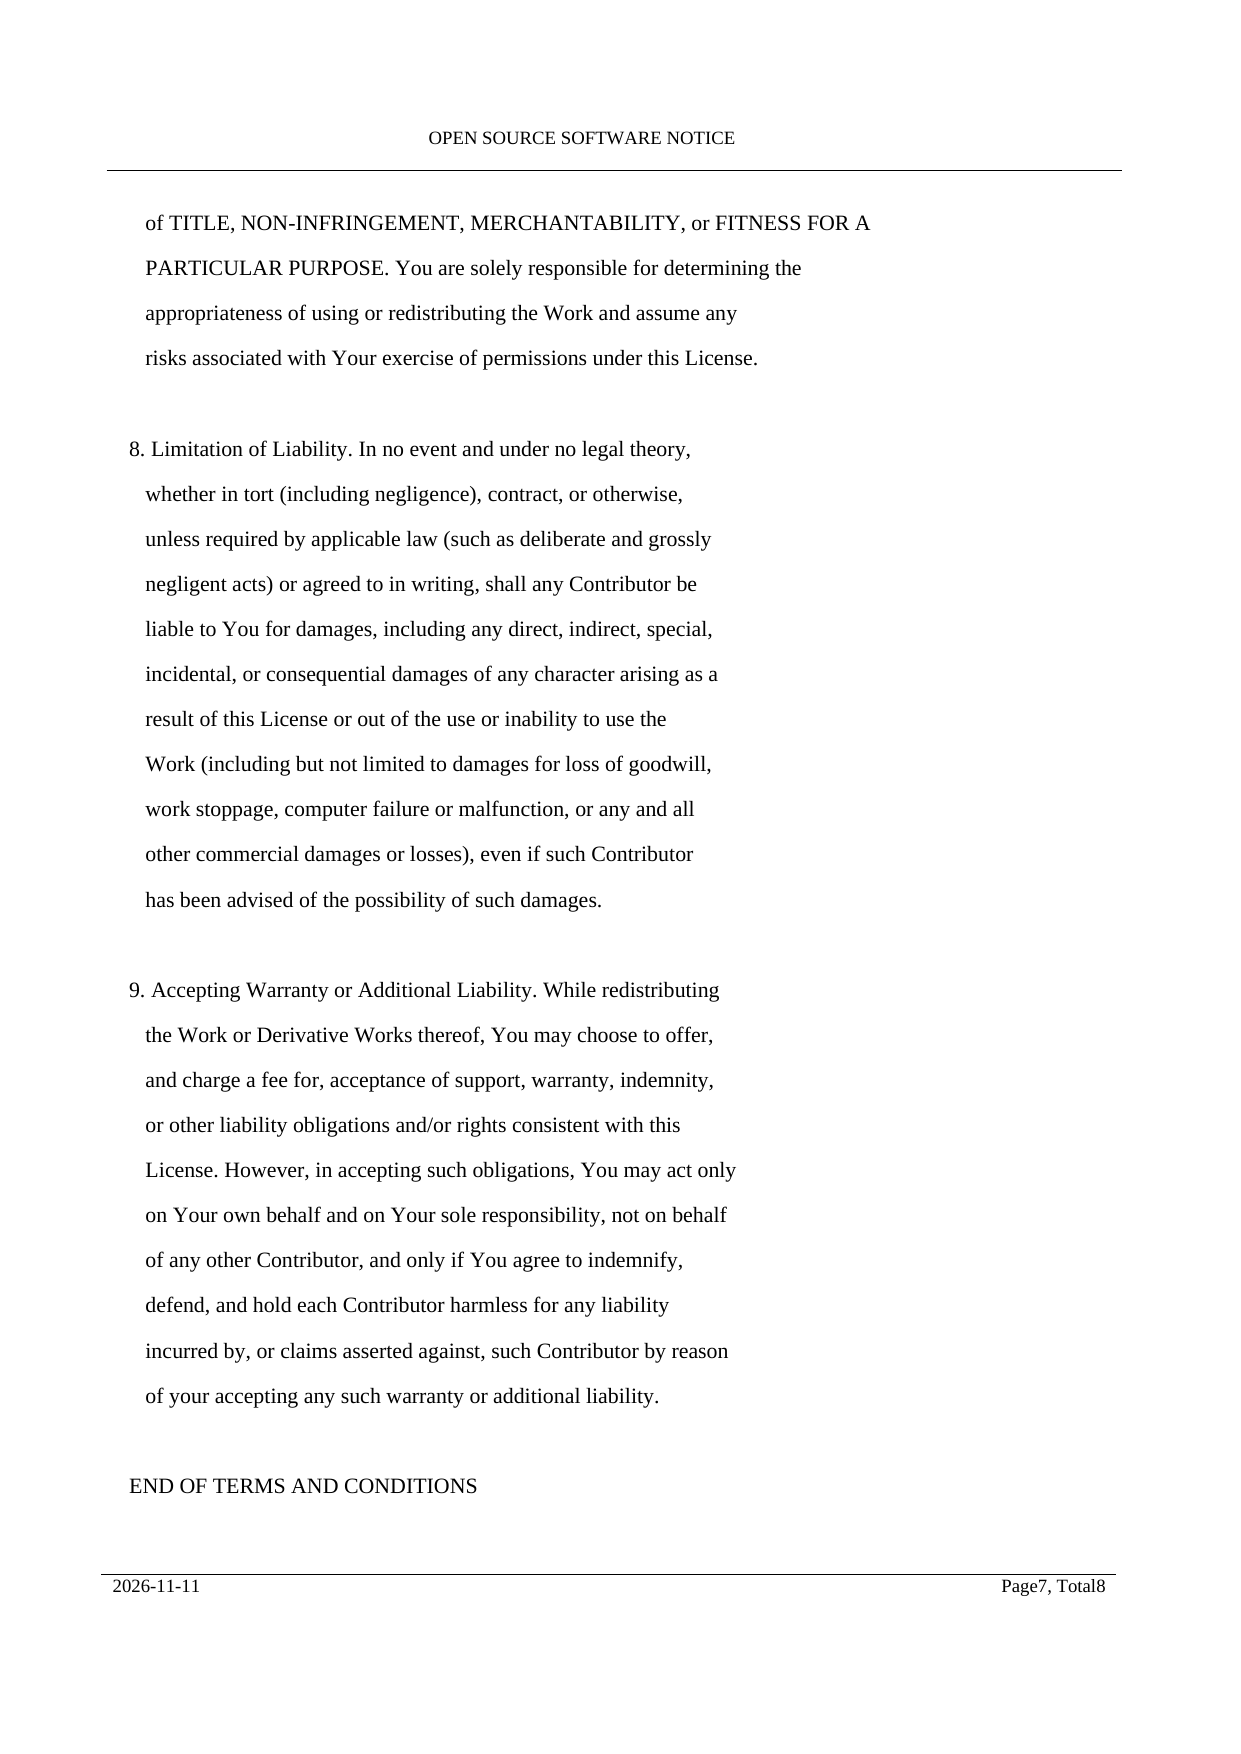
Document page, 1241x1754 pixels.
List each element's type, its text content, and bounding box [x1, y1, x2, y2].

text the Work or Derivative Works thereof, You may choose to offer, [112, 1018, 1128, 1051]
text PARTICULAR PURPOSE. You are solely responsible for determining the [112, 251, 1128, 284]
text of your accepting any such warranty or additional liability. [112, 1379, 1128, 1412]
text result of this License or out of the use or inability to use the [112, 702, 1128, 735]
text negligent acts) or agreed to in writing, shall any Contributor be [112, 567, 1128, 600]
text incurred by, or claims asserted against, such Contributor by reason [112, 1334, 1128, 1366]
text appropriateness of using or redistributing the Work and assume any [112, 297, 1128, 329]
text of any other Contributor, and only if You agree to indemnify, [112, 1244, 1128, 1276]
text incidental, or consequential damages of any character arising as a [112, 657, 1128, 690]
text or other liability obligations and/or rights consistent with this [112, 1108, 1128, 1141]
text defend, and hold each Contributor harmless for any liability [112, 1289, 1128, 1321]
text unless required by applicable law (such as deliberate and grossly [112, 522, 1128, 554]
text has been advised of the possibility of such damages. [112, 883, 1128, 915]
text 8. Limitation of Liability. In no event and under no legal theory, [112, 432, 1128, 464]
text risks associated with Your exercise of permissions under this License. [112, 342, 1128, 374]
text of TITLE, NON-INFRINGEMENT, MERCHANTABILITY, or FITNESS FOR A [112, 206, 1128, 239]
text on Your own behalf and on Your sole responsibility, not on behalf [112, 1199, 1128, 1231]
text License. However, in accepting such obligations, You may act only [112, 1153, 1128, 1186]
text other commercial damages or losses), even if such Contributor [112, 838, 1128, 870]
text whether in tort (including negligence), contract, or otherwise, [112, 477, 1128, 509]
text work stoppage, computer failure or malfunction, or any and all [112, 793, 1128, 825]
text and charge a fee for, acceptance of support, warranty, indemnity, [112, 1063, 1128, 1096]
text Work (including but not limited to damages for loss of goodwill, [112, 748, 1128, 780]
text END OF TERMS AND CONDITIONS [112, 1469, 1128, 1502]
text 9. Accepting Warranty or Additional Liability. While redistributing [112, 973, 1128, 1006]
text liable to You for damages, including any direct, indirect, special, [112, 612, 1128, 645]
